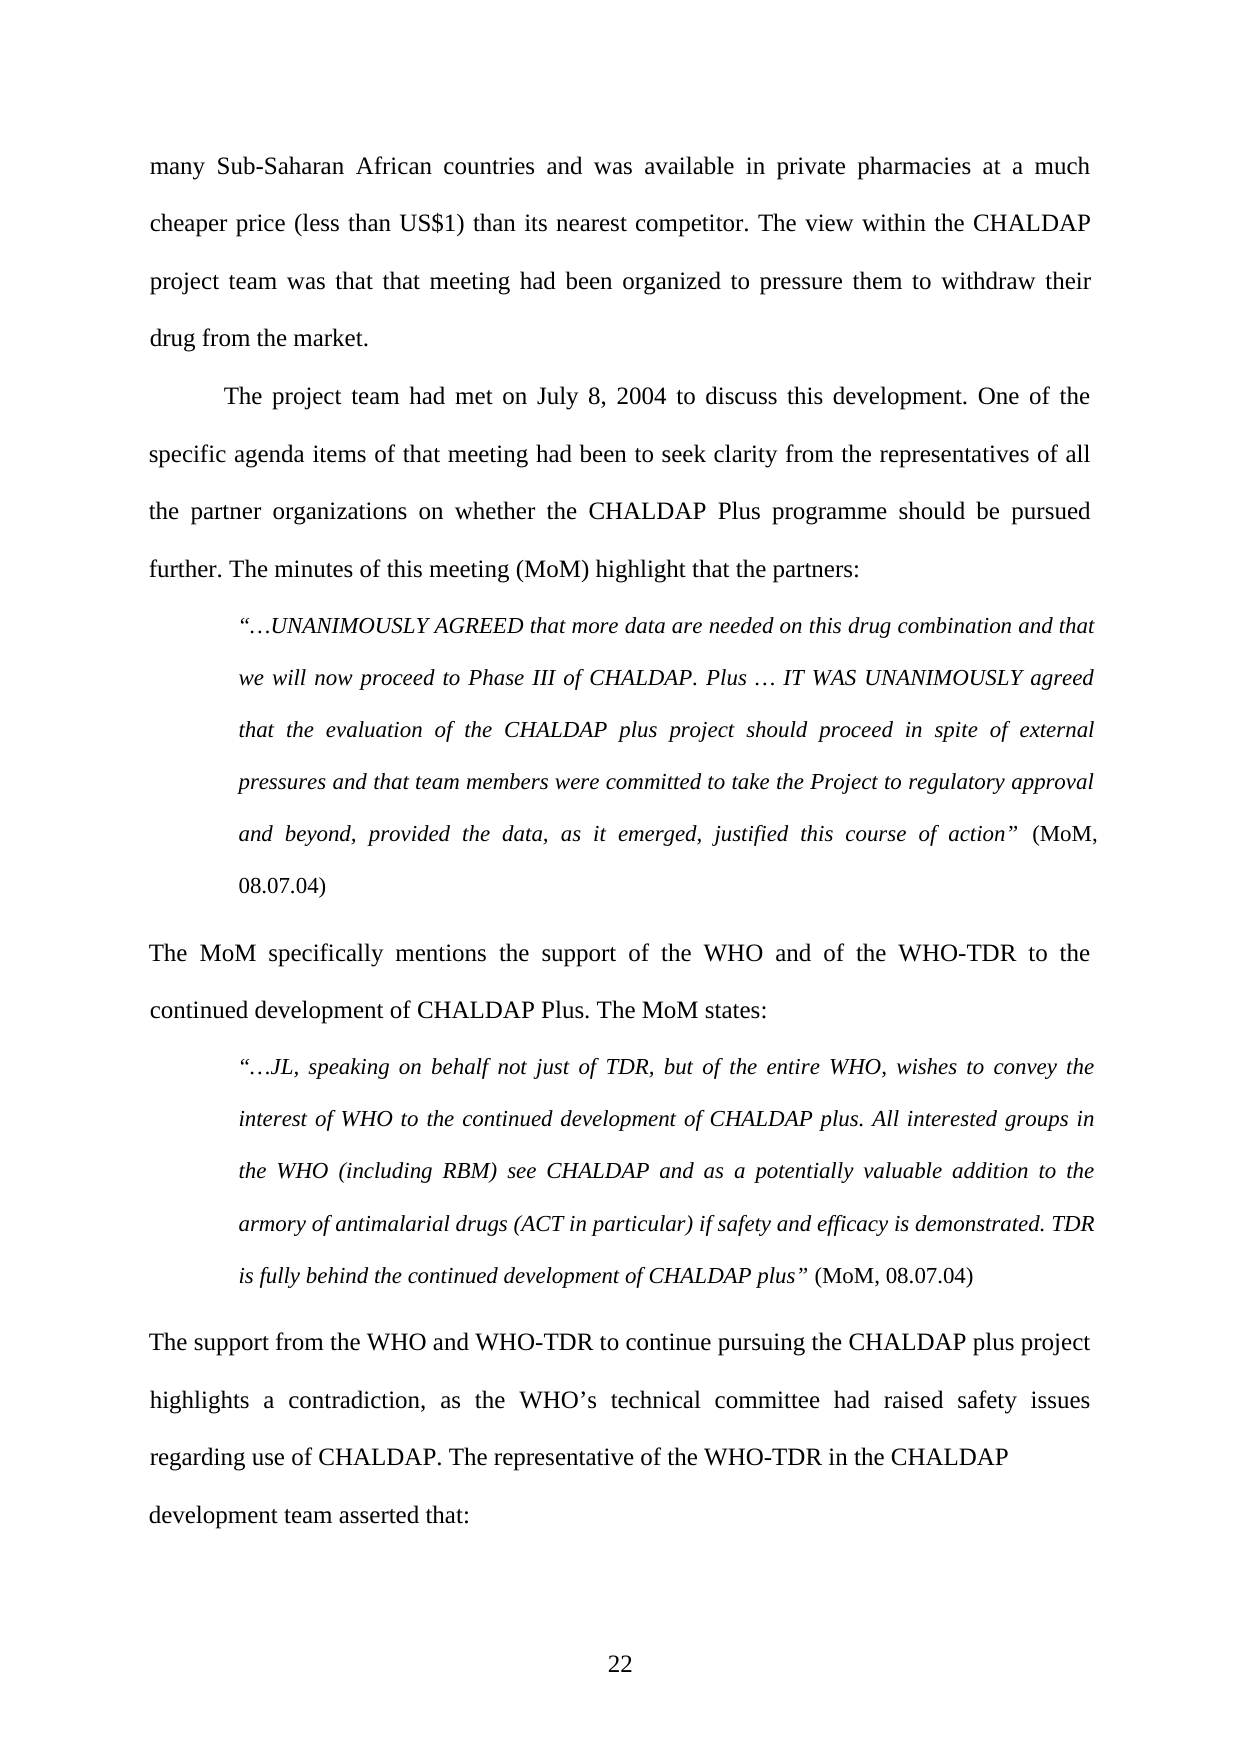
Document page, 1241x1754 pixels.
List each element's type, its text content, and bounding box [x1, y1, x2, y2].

text “…UNANIMOUSLY AGREED that more data are needed on this drug combination and that we will now proceed to Phase III of CHALDAP. Plus … IT WAS UNANIMOUSLY agreed that the evaluation of the CHALDAP plus project should proceed in spite of external pressures and that team members were committed to take the Project to regulatory approval and beyond, provided the data, as it emerged, justified this course of action” (MoM, 08.07.04) [237, 612, 1098, 899]
text “…JL, speaking on behalf not just of TDR, but of the entire WHO, wishes to convey the interest of WHO to the continued development of CHALDAP plus. All interested groups in the WHO (including RBM) see CHALDAP and as a potentially valuable addition to the armory of antimalarial drugs (ACT in particular) if safety and efficacy is demonstrated. TDR is fully behind the continued development of CHALDAP plus” (MoM, 08.07.04) [237, 1053, 1098, 1288]
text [148, 151, 1092, 352]
text The MoM specifically mentions the support of the WHO and of the WHO-TDR to the continued development of CHALDAP Plus. The MoM states: [148, 938, 1092, 1024]
text The project team had met on July 8, 2004 to discuss this development. One of the specific agenda items of that meeting had been to seek clarity from the representatives of all the partner organizations on whether the CHALDAP Plus programme should be pursued further. The minutes of this meeting (MoM) highlight that the partners: [148, 381, 1092, 583]
text The support from the WHO and WHO-TDR to continue pursuing the CHALDAP plus project highlights a contradiction, as the WHO’s technical committee had raised safety issues regarding use of CHALDAP. The representative of the WHO-TDR in the CHALDAP [148, 1327, 1092, 1471]
text development team asserted that: [148, 1500, 1092, 1529]
